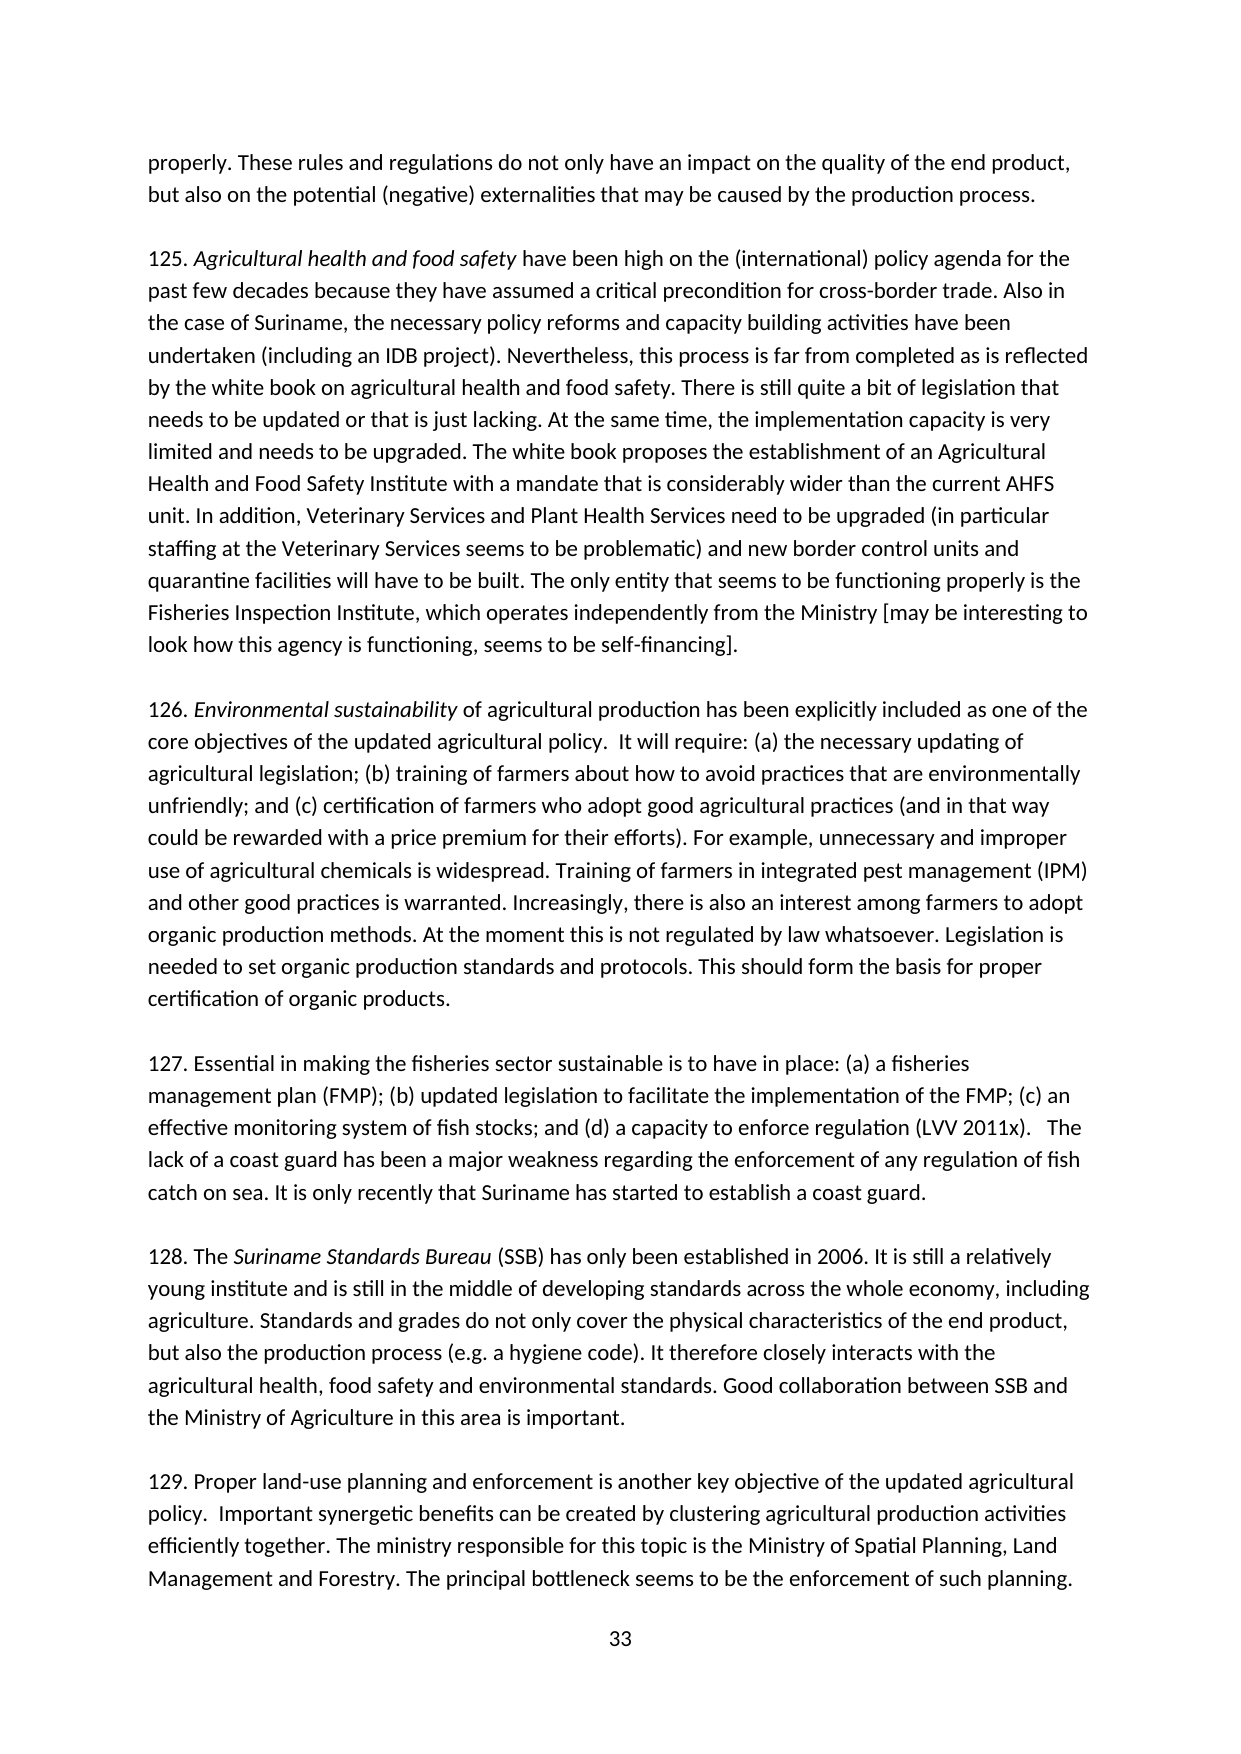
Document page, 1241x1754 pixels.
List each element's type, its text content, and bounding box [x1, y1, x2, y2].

list 125. Agricultural health and food safety have been high on the (international) policy agenda for the past few decades because they have assumed a critical precondition for cross-border trade. Also in the case of Suriname, the necessary policy reforms and capacity building activities have been undertaken (including an IDB project). Nevertheless, this process is far from completed as is reflected by the white book on agricultural health and food safety. There is still quite a bit of legislation that needs to be updated or that is just lacking. At the same time, the implementation capacity is very limited and needs to be upgraded. The white book proposes the establishment of an Agricultural Health and Food Safety Institute with a mandate that is considerably wider than the current AHFS unit. In addition, Veterinary Services and Plant Health Services need to be upgraded (in particular staffing at the Veterinary Services seems to be problematic) and new border control units and quarantine facilities will have to be built. The only entity that seems to be functioning properly is the Fisheries Inspection Institute, which operates independently from the Ministry [may be interesting to look how this agency is functioning, seems to be self-financing]. [148, 244, 1093, 658]
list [148, 148, 1093, 208]
list 127. Essential in making the fisheries sector sustainable is to have in place: (a) a fisheries management plan (FMP); (b) updated legislation to facilitate the implementation of the FMP; (c) an effective monitoring system of fish stocks; and (d) a capacity to enforce regulation (LVV 2011x). The lack of a coast guard has been a major weakness regarding the enforcement of any regulation of fish catch on sea. It is only recently that Suriname has started to establish a coast guard. [148, 1049, 1093, 1206]
list 126. Environmental sustainability of agricultural production has been explicitly included as one of the core objectives of the updated agricultural policy. It will require: (a) the necessary updating of agricultural legislation; (b) training of farmers about how to avoid practices that are environmentally unfriendly; and (c) certification of farmers who adopt good agricultural practices (and in that way could be rewarded with a price premium for their efforts). For example, unnecessary and improper use of agricultural chemicals is widespread. Training of farmers in integrated pest management (IPM) and other good practices is warranted. Increasingly, there is also an interest among farmers to adopt organic production methods. At the moment this is not regulated by law whatsoever. Legislation is needed to set organic production standards and protocols. This should form the basis for proper certification of organic products. [148, 695, 1093, 1012]
list 129. Proper land-use planning and enforcement is another key objective of the updated agricultural policy. Important synergetic benefits can be created by clustering agricultural production activities efficiently together. The ministry responsible for this topic is the Ministry of Spatial Planning, Land Management and Forestry. The principal bottleneck seems to be the enforcement of such planning. [148, 1467, 1093, 1592]
list 128. The Suriname Standards Bureau (SSB) has only been established in 2006. It is still a relatively young institute and is still in the middle of developing standards across the whole economy, including agriculture. Standards and grades do not only cover the physical characteristics of the end product, but also the production process (e.g. a hygiene code). It therefore closely interacts with the agricultural health, food safety and environmental standards. Good collaboration between SSB and the Ministry of Agriculture in this area is important. [148, 1242, 1093, 1431]
